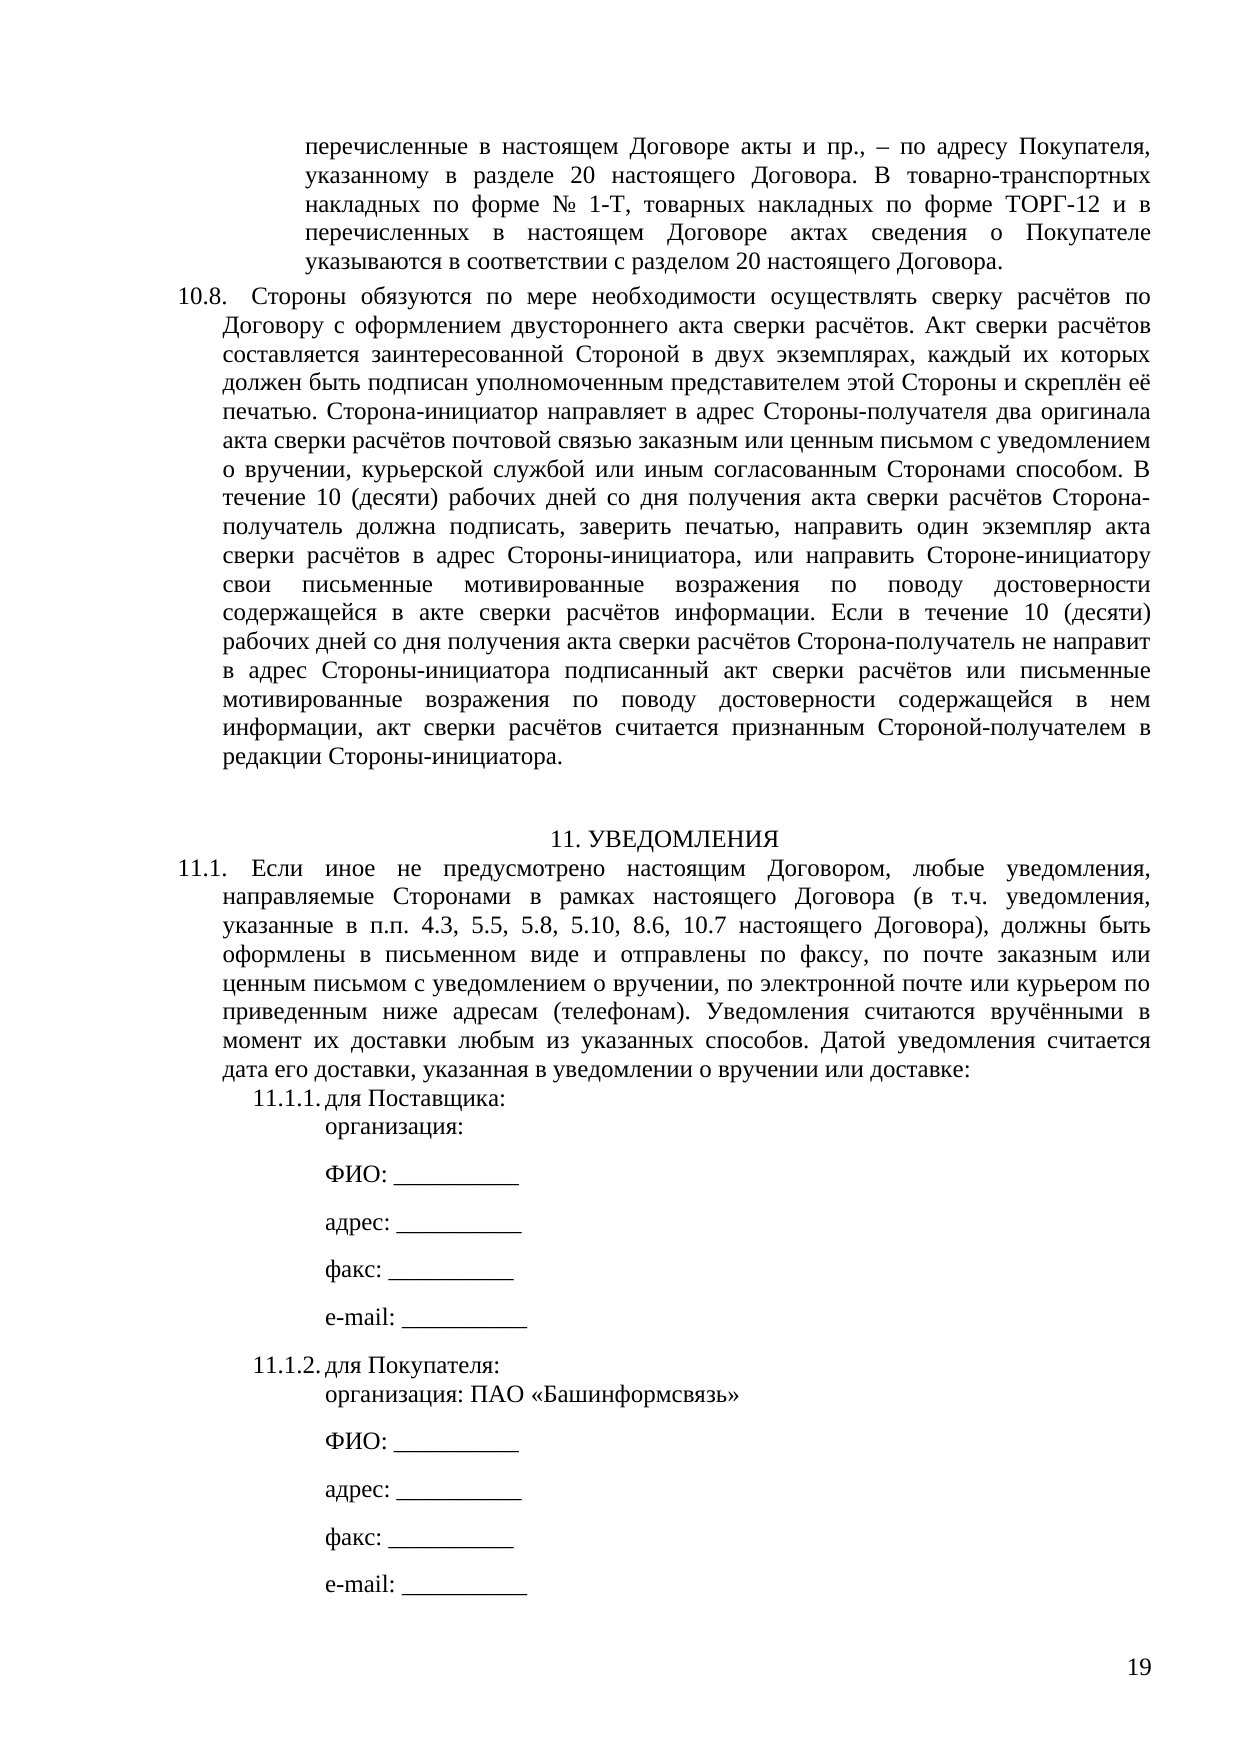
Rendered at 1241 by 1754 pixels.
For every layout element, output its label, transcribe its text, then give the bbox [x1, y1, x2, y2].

text факс: __________ [260, 1254, 1152, 1283]
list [252, 131, 1152, 275]
text адрес: __________ [260, 1207, 1152, 1236]
text e-mail: __________ [260, 1569, 1152, 1598]
text e-mail: __________ [260, 1302, 1152, 1331]
text адрес: __________ [260, 1474, 1152, 1503]
text организация: ПАО «Башинформсвязь» [260, 1379, 1152, 1407]
text организация: [260, 1111, 1152, 1140]
text факс: __________ [260, 1522, 1152, 1551]
list Если иное не предусмотрено настоящим Договором, любые уведомления, направляемые Сторонами в рамках настоящего Договора (в т.ч. уведомления, указанные в п.п. 4.3, 5.5, 5.8, 5.10, 8.6, 10.7 настоящего Договора), должны быть оформлены в письменном виде и отправлены по факсу, по почте заказным или ценным письмом с уведомлением о вручении, по электронной почте или курьером по приведенным ниже адресам (телефонам). Уведомления считаются вручёнными в момент их доставки любым из указанных способов. Датой уведомления считается дата его доставки, указанная в уведомлении о вручении или доставке: [177, 853, 1152, 1083]
list для Покупателя: [252, 1350, 1152, 1379]
list УВЕДОМЛЕНИЯ [177, 824, 1152, 853]
text ФИО: __________ [251, 1159, 1152, 1188]
list для Поставщика: [252, 1083, 1152, 1111]
list Стороны обязуются по мере необходимости осуществлять сверку расчётов по Договору с оформлением двустороннего акта сверки расчётов. Акт сверки расчётов составляется заинтересованной Стороной в двух экземплярах, каждый их которых должен быть подписан уполномоченным представителем этой Стороны и скреплён её печатью. Сторона-инициатор направляет в адрес Стороны-получателя два оригинала акта сверки расчётов почтовой связью заказным или ценным письмом с уведомлением о вручении, курьерской службой или иным согласованным Сторонами способом. В течение 10 (десяти) рабочих дней со дня получения акта сверки расчётов Сторона-получатель должна подписать, заверить печатью, направить один экземпляр акта сверки расчётов в адрес Стороны-инициатора, или направить Стороне-инициатору свои письменные мотивированные возражения по поводу достоверности содержащейся в акте сверки расчётов информации. Если в течение 10 (десяти) рабочих дней со дня получения акта сверки расчётов Сторона-получатель не направит в адрес Стороны-инициатора подписанный акт сверки расчётов или письменные мотивированные возражения по поводу достоверности содержащейся в нем информации, акт сверки расчётов считается признанным Стороной-получателем в редакции Стороны-инициатора. [177, 281, 1152, 770]
text ФИО: __________ [260, 1426, 1152, 1455]
